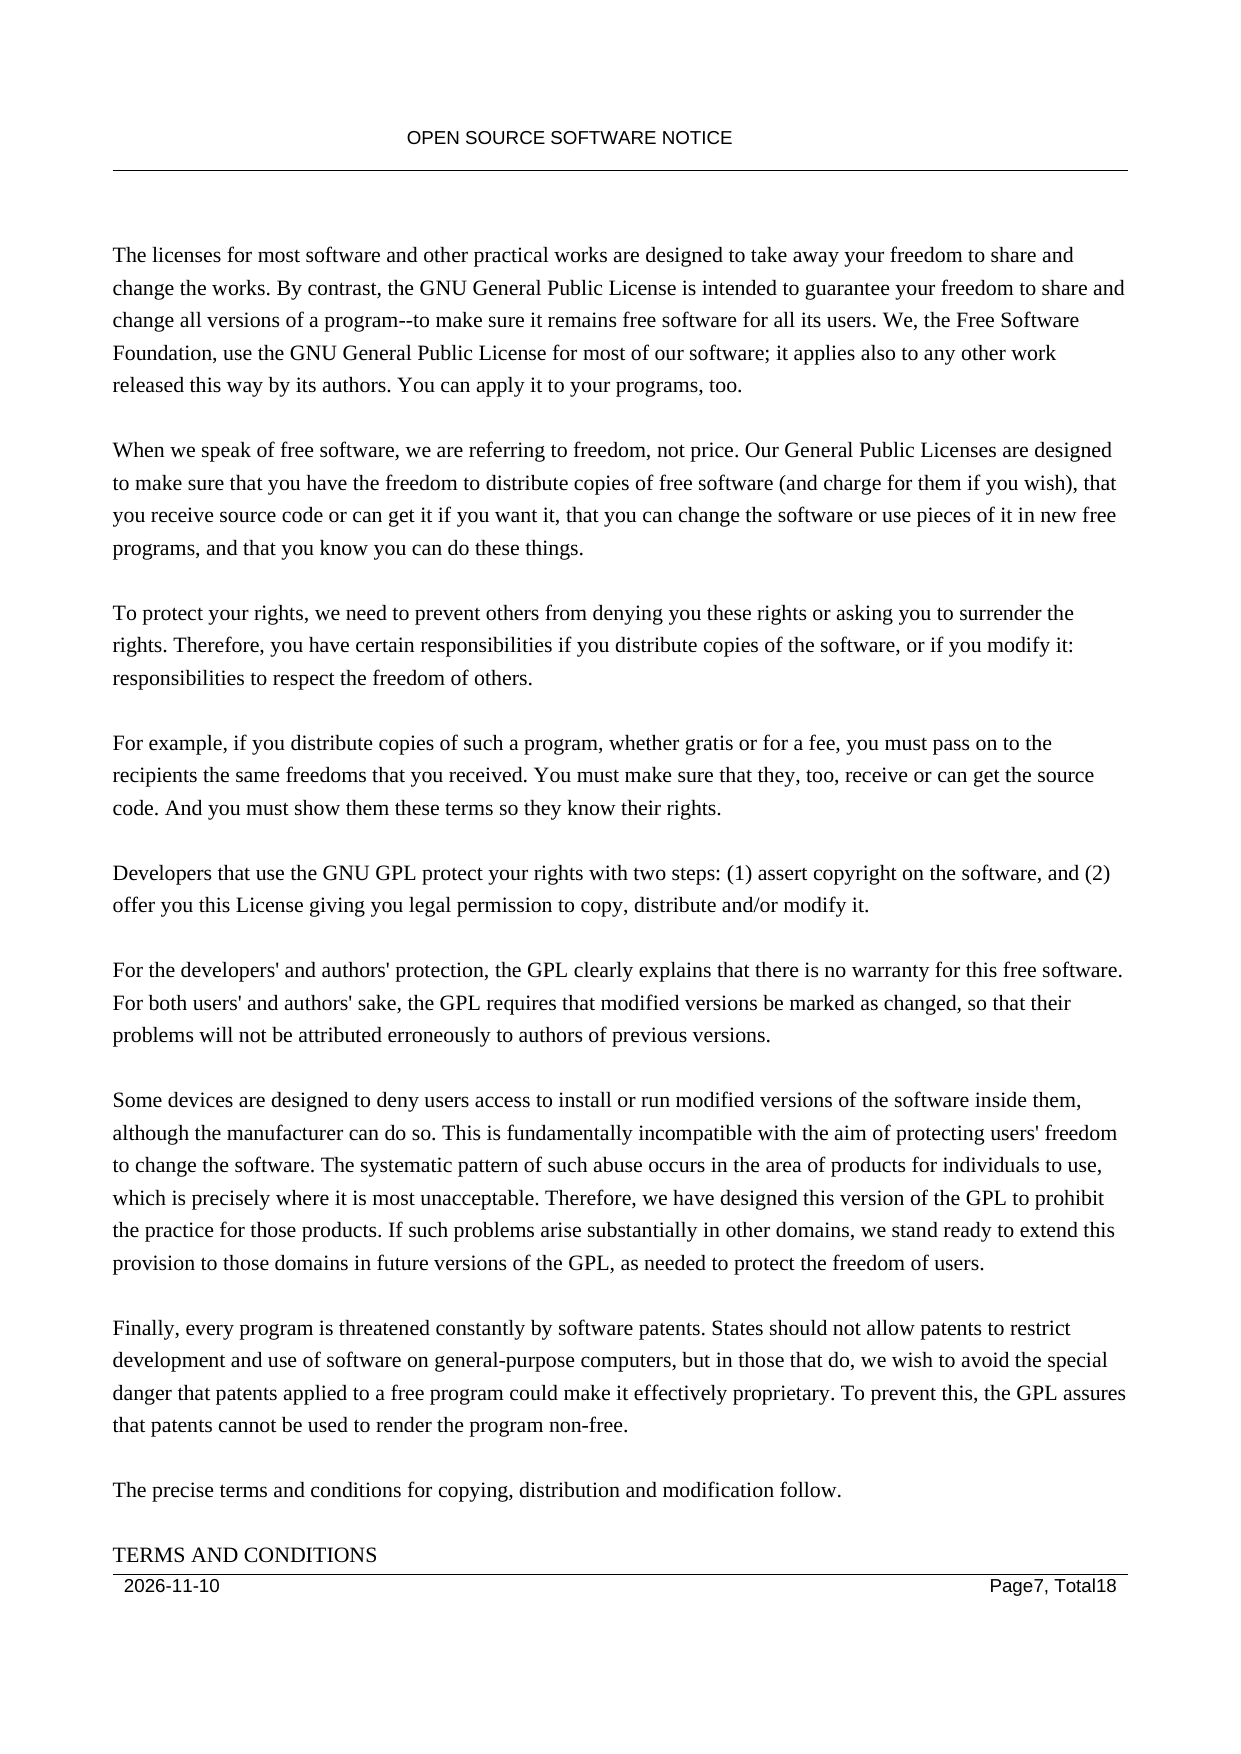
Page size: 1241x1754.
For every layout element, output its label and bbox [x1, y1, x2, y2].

text [112, 206, 1128, 1571]
